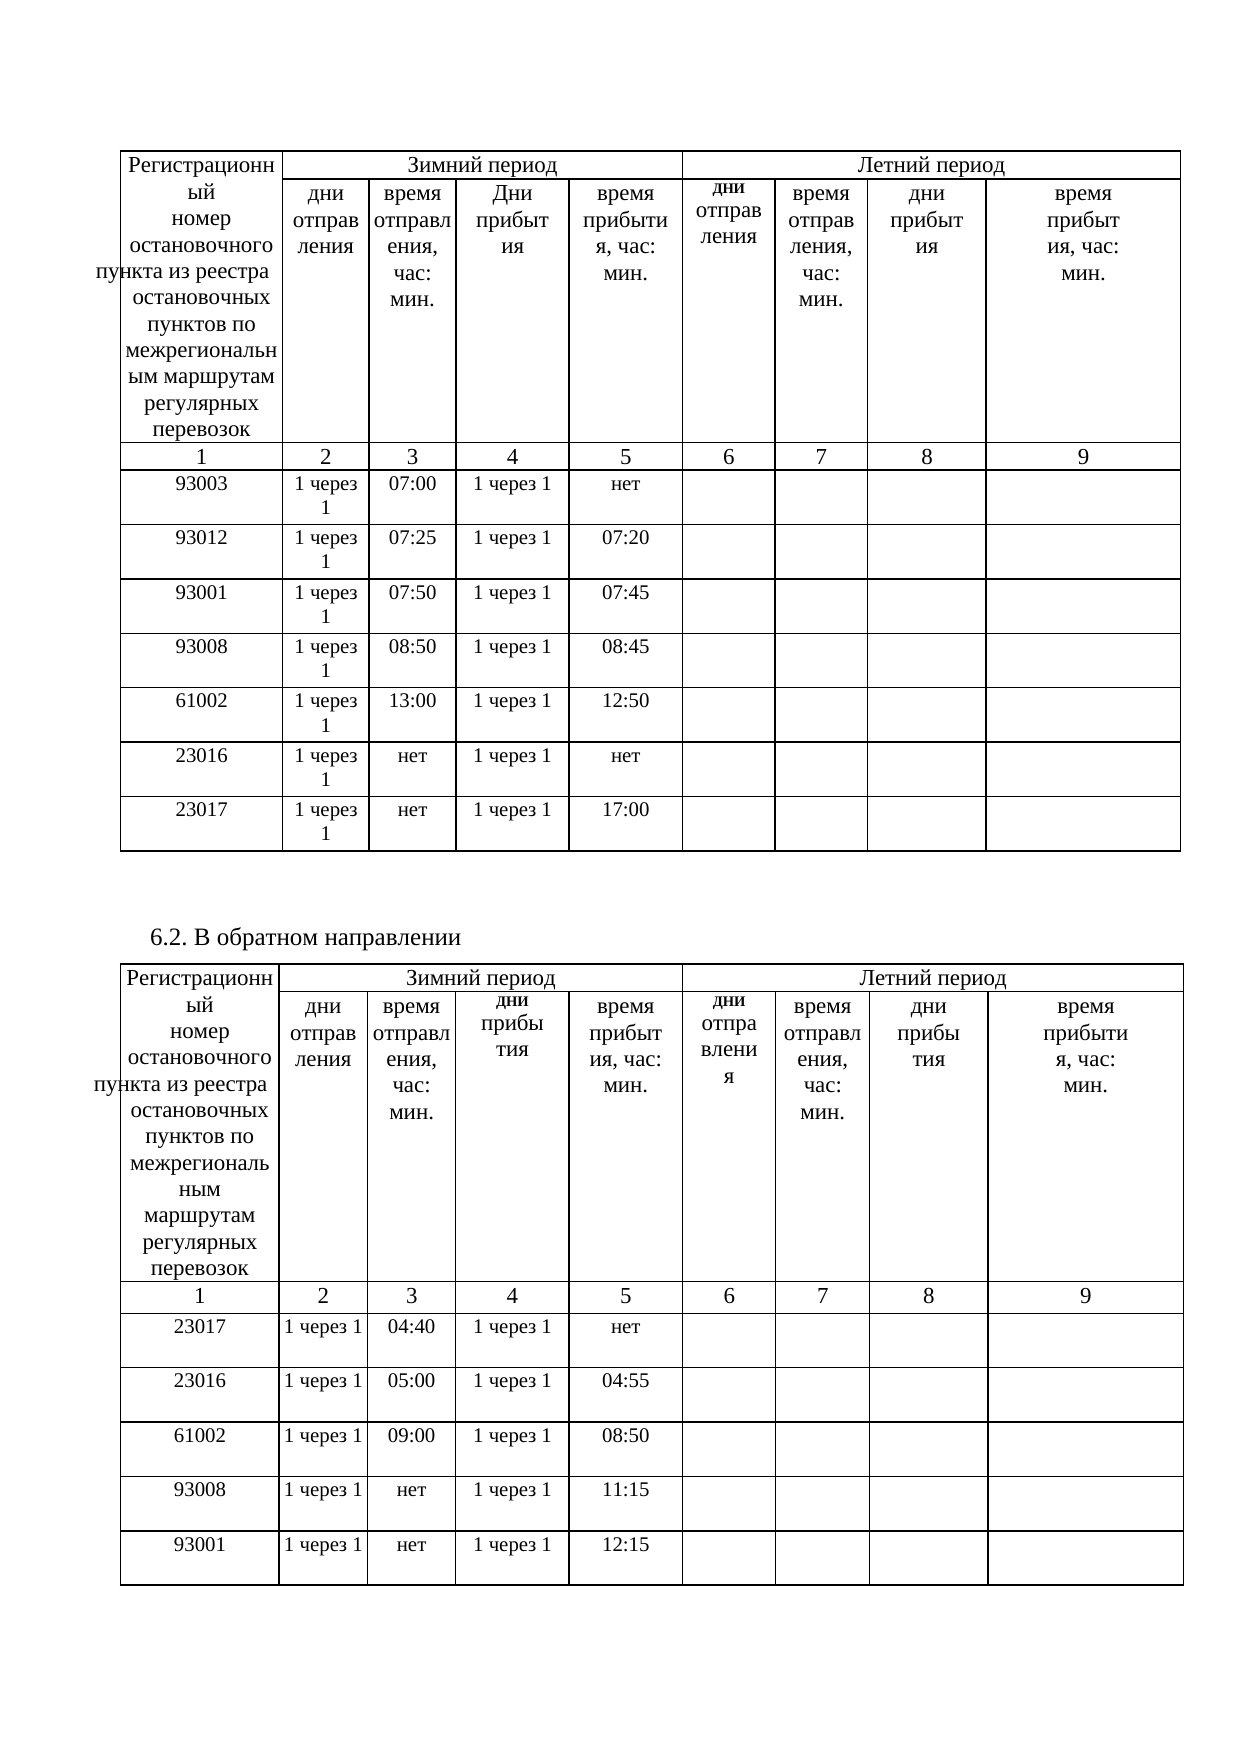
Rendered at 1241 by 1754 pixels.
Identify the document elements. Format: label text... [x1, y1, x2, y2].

table_cell [776, 1423, 869, 1476]
table_cell 13:00 [370, 688, 455, 741]
table_cell [776, 1314, 869, 1367]
table_cell [868, 634, 985, 687]
table_cell 1 через 1 [280, 1368, 367, 1421]
table_cell нет [570, 743, 682, 796]
table_cell дни прибыт ия [868, 180, 985, 441]
table_cell 1 через 1 [457, 580, 568, 632]
table_cell 9 [989, 1282, 1183, 1312]
table_cell 4 [457, 443, 568, 469]
table_cell [776, 1532, 869, 1584]
table_cell 3 [370, 443, 455, 469]
table_cell 1 через 1 [280, 1423, 367, 1476]
table_cell 61002 [121, 1423, 278, 1476]
table_cell [987, 471, 1180, 524]
table_cell 1 через 1 [280, 1477, 367, 1530]
table_cell 1 через 1 [283, 634, 368, 687]
table_cell 5 [570, 1282, 682, 1312]
table_cell время отправл ения, час: мин. [368, 992, 455, 1281]
table_cell нет [570, 471, 682, 524]
table_cell 1 через 1 [457, 471, 568, 524]
table_cell 93003 [121, 471, 282, 524]
table_cell нет [370, 743, 455, 796]
table_cell 2 [280, 1282, 367, 1312]
table_cell [987, 525, 1180, 578]
table_cell 04:40 [368, 1314, 455, 1367]
table_cell время прибыт ия, час: мин. [570, 992, 682, 1281]
table_cell 7 [776, 1282, 869, 1312]
table_header Летний период [683, 965, 1183, 991]
table_cell [683, 1314, 775, 1367]
table_header Летний период [683, 152, 1180, 178]
table_cell [989, 1368, 1183, 1421]
table_cell ДНИ отправ ления [683, 180, 774, 441]
table_header Регистрационный номер остановочного пункта из реестра остановочных пунктов по межрегиональным маршрутам регулярных перевозок [121, 152, 282, 441]
table_cell время прибыт ия, час: мин. [987, 180, 1180, 441]
table_cell [683, 1423, 775, 1476]
table_cell 1 через 1 [280, 1532, 367, 1584]
table_cell 1 через 1 [283, 797, 368, 850]
table_cell 93012 [121, 525, 282, 578]
table_header Зимний период [283, 152, 682, 178]
table_cell 04:55 [570, 1368, 682, 1421]
table_cell 1 через 1 [283, 525, 368, 578]
table_cell [870, 1423, 987, 1476]
table_header Регистрационный номер остановочного пункта из реестра остановочных пунктов по межрегиональным маршрутам регулярных перевозок [121, 965, 278, 1281]
table_cell 1 через 1 [457, 688, 568, 741]
table_cell [683, 1477, 775, 1530]
table_cell [987, 634, 1180, 687]
table_cell [683, 797, 774, 850]
table_cell 12:15 [570, 1532, 682, 1584]
table_cell 93008 [121, 1477, 278, 1530]
table_cell [683, 1368, 775, 1421]
table_cell [683, 1532, 775, 1584]
table_cell ДНИ прибы тия [456, 992, 568, 1281]
table_cell [683, 471, 774, 524]
table_cell [870, 1532, 987, 1584]
table_cell 6 [683, 443, 774, 469]
table_cell [868, 688, 985, 741]
table_cell [987, 688, 1180, 741]
table_cell время прибыти я, час: мин. [989, 992, 1183, 1281]
table_cell дни отправ ления [283, 180, 368, 441]
table_cell 1 через 1 [457, 797, 568, 850]
table_cell 1 через 1 [456, 1423, 568, 1476]
table_cell [989, 1532, 1183, 1584]
table_header Зимний период [280, 965, 682, 991]
table_cell [776, 525, 867, 578]
table_cell [989, 1477, 1183, 1530]
table_cell нет [570, 1314, 682, 1367]
table_cell 1 через 1 [457, 634, 568, 687]
table_cell 93001 [121, 580, 282, 632]
table_cell [989, 1314, 1183, 1367]
table_cell 09:00 [368, 1423, 455, 1476]
table_cell 2 [283, 443, 368, 469]
table_cell 23016 [121, 743, 282, 796]
table_cell [776, 688, 867, 741]
table_cell 23016 [121, 1368, 278, 1421]
table_cell 3 [368, 1282, 455, 1312]
table_cell [776, 471, 867, 524]
table_cell 1 через 1 [457, 743, 568, 796]
table_cell [868, 471, 985, 524]
table_cell [683, 688, 774, 741]
table_cell дни отправ ления [280, 992, 367, 1281]
table_cell 8 [870, 1282, 987, 1312]
table_cell 9 [987, 443, 1180, 469]
table_cell ДНИ отпра влени я [683, 992, 775, 1281]
table_cell 1 через 1 [456, 1477, 568, 1530]
table_cell дни прибы тия [870, 992, 987, 1281]
table_cell 07:50 [370, 580, 455, 632]
table_cell 12:50 [570, 688, 682, 741]
table_cell [868, 580, 985, 632]
text 6.2. В обратном направлении [150, 922, 1090, 950]
table_cell [868, 525, 985, 578]
table_cell [776, 1368, 869, 1421]
table_cell 1 через 1 [456, 1532, 568, 1584]
table_cell [868, 797, 985, 850]
table_cell время прибыти я, час: мин. [570, 180, 682, 441]
table_cell 6 [683, 1282, 775, 1312]
table_cell [776, 1477, 869, 1530]
table_cell 17:00 [570, 797, 682, 850]
table_cell 1 через 1 [283, 471, 368, 524]
table_cell 08:50 [570, 1423, 682, 1476]
table_cell [683, 580, 774, 632]
table_cell 61002 [121, 688, 282, 741]
table_cell [776, 797, 867, 850]
table_cell 05:00 [368, 1368, 455, 1421]
table_cell время отправл ения, час: мин. [776, 992, 869, 1281]
table_cell время отправл ения, час: мин. [370, 180, 455, 441]
table_cell [987, 743, 1180, 796]
table_cell 08:50 [370, 634, 455, 687]
table_cell время отправ ления, час: мин. [776, 180, 867, 441]
table_cell 11:15 [570, 1477, 682, 1530]
table_cell [776, 743, 867, 796]
table_cell Дни прибыт ия [457, 180, 568, 441]
table_cell 07:20 [570, 525, 682, 578]
table_cell [868, 743, 985, 796]
table_cell 1 через 1 [456, 1314, 568, 1367]
table_cell нет [368, 1477, 455, 1530]
table_cell 1 через 1 [457, 525, 568, 578]
table_cell 8 [868, 443, 985, 469]
table_cell [989, 1423, 1183, 1476]
table_cell нет [370, 797, 455, 850]
table_cell 93008 [121, 634, 282, 687]
table_cell [683, 743, 774, 796]
table_cell [870, 1477, 987, 1530]
table_cell [870, 1368, 987, 1421]
table_cell 23017 [121, 797, 282, 850]
table_cell 08:45 [570, 634, 682, 687]
table_cell 1 через 1 [283, 743, 368, 796]
table_cell [776, 580, 867, 632]
table_cell 1 [121, 443, 282, 469]
table_cell 07:00 [370, 471, 455, 524]
table_cell 4 [456, 1282, 568, 1312]
table_cell 7 [776, 443, 867, 469]
table_cell [987, 580, 1180, 632]
table_cell 1 через 1 [280, 1314, 367, 1367]
table_cell 1 через 1 [456, 1368, 568, 1421]
table_cell [683, 525, 774, 578]
table_cell [776, 634, 867, 687]
table_cell 1 [121, 1282, 278, 1312]
table_cell нет [368, 1532, 455, 1584]
table_cell [870, 1314, 987, 1367]
table_cell 07:45 [570, 580, 682, 632]
table_cell 07:25 [370, 525, 455, 578]
table_cell 23017 [121, 1314, 278, 1367]
table_cell 5 [570, 443, 682, 469]
table_cell 1 через 1 [283, 580, 368, 632]
table_cell [683, 634, 774, 687]
table_cell [987, 797, 1180, 850]
table_cell 1 через 1 [283, 688, 368, 741]
table_cell 93001 [121, 1532, 278, 1584]
